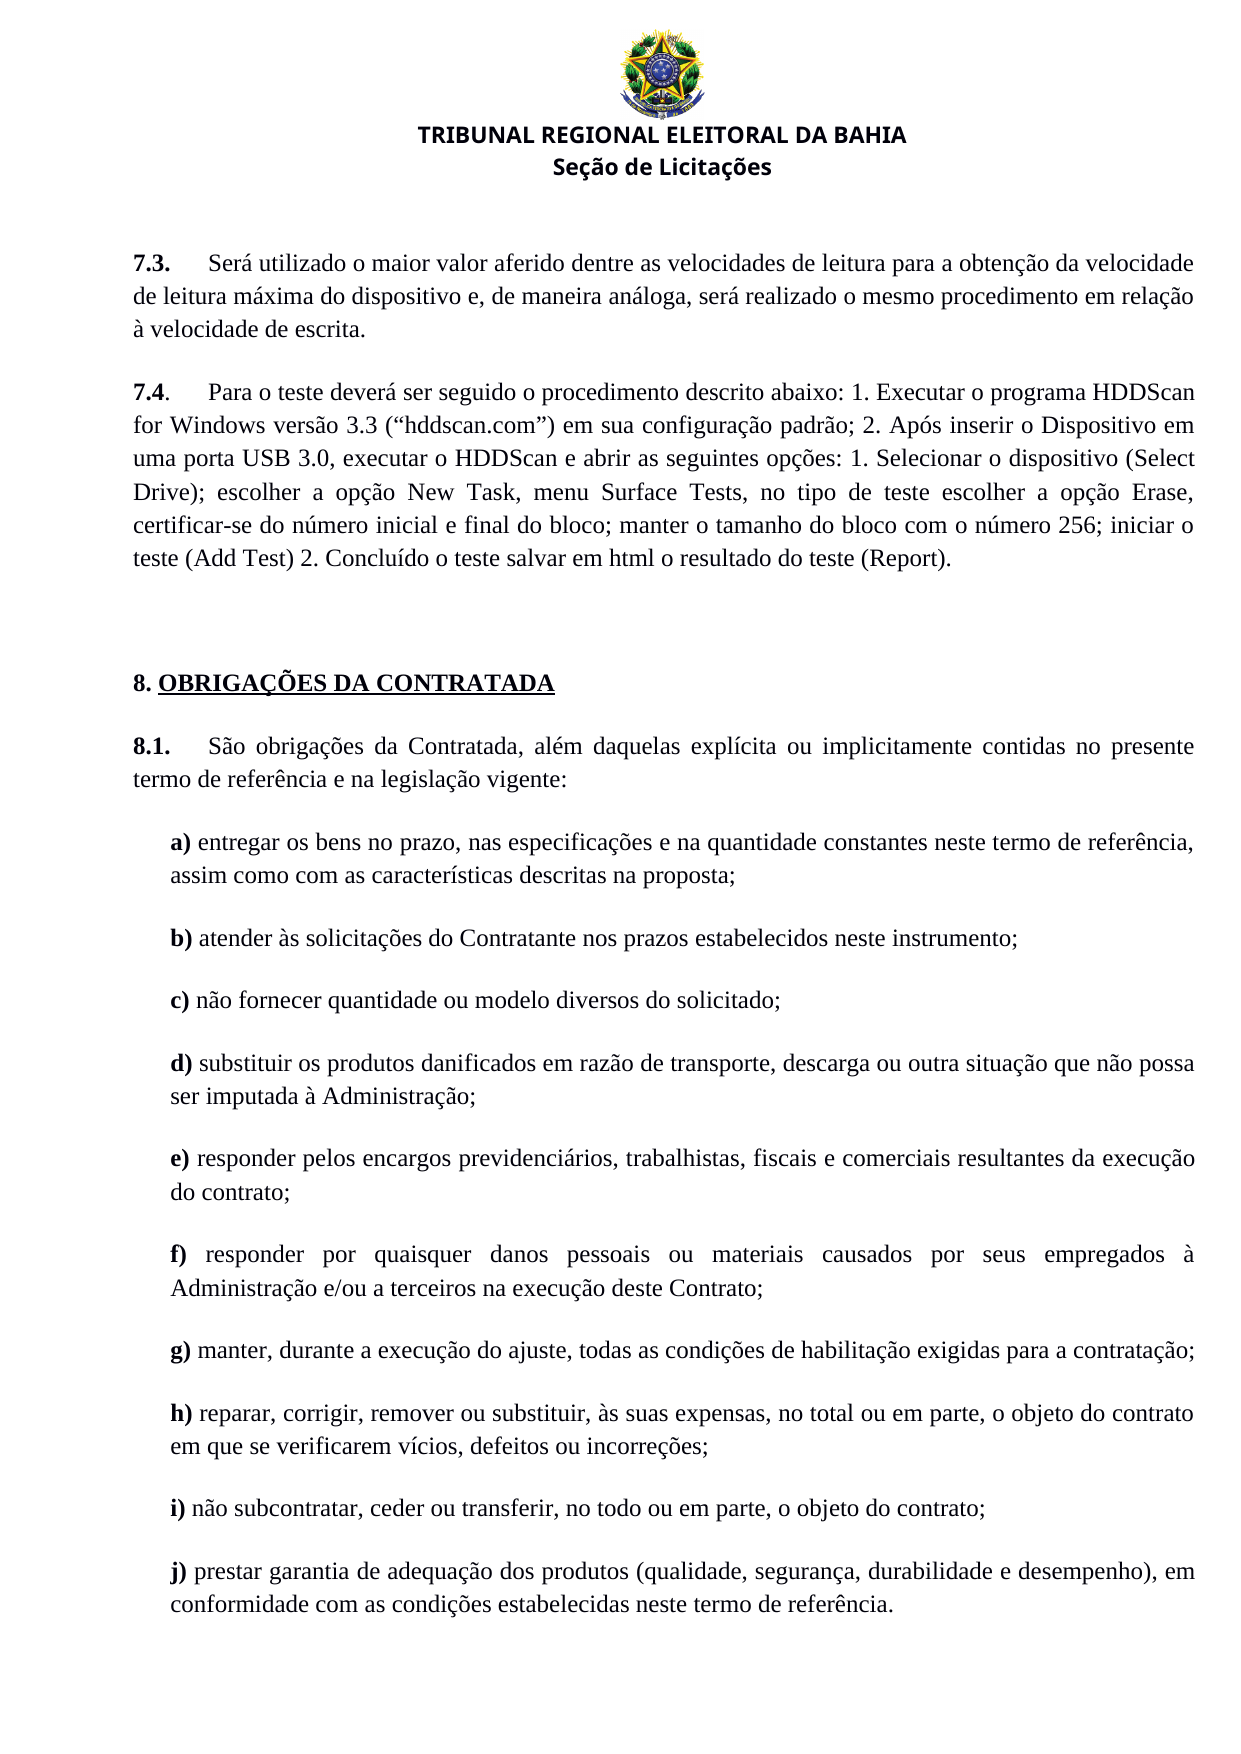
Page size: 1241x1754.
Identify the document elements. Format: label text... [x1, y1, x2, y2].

text i) não subcontratar, ceder ou transferir, no todo ou em parte, o objeto do contrato; [170, 1490, 1196, 1523]
text g) manter, durante a execução do ajuste, todas as condições de habilitação exigidas para a contratação; [170, 1332, 1196, 1365]
text 7.4. Para o teste deverá ser seguido o procedimento descrito abaixo: 1. Executar o programa HDDScan for Windows versão 3.3 (“hddscan.com”) em sua configuração padrão; 2. Após inserir o Dispositivo em uma porta USB 3.0, executar o HDDScan e abrir as seguintes opções: 1. Selecionar o dispositivo (Select Drive); escolher a opção New Task, menu Surface Tests, no tipo de teste escolher a opção Erase, certificar-se do número inicial e final do bloco; manter o tamanho do bloco com o número 256; iniciar o teste (Add Test) 2. Concluído o teste salvar em html o resultado do teste (Report). [133, 373, 1196, 573]
text 8. OBRIGAÇÕES DA CONTRATADA [133, 665, 1196, 698]
text d) substituir os produtos danificados em razão de transporte, descarga ou outra situação que não possa ser imputada à Administração; [170, 1044, 1196, 1111]
text j) prestar garantia de adequação dos produtos (qualidade, segurança, durabilidade e desempenho), em conformidade com as condições estabelecidas neste termo de referência. [170, 1553, 1196, 1619]
text f) responder por quaisquer danos pessoais ou materiais causados por seus empregados à Administração e/ou a terceiros na execução deste Contrato; [170, 1236, 1196, 1303]
text 7.3. Será utilizado o maior valor aferido dentre as velocidades de leitura para a obtenção da velocidade de leitura máxima do dispositivo e, de maneira análoga, será realizado o mesmo procedimento em relação à velocidade de escrita. [133, 244, 1196, 344]
text h) reparar, corrigir, remover ou substituir, às suas expensas, no total ou em parte, o objeto do contrato em que se verificarem vícios, defeitos ou incorreções; [170, 1394, 1196, 1461]
text c) não fornecer quantidade ou modelo diversos do solicitado; [170, 982, 1196, 1015]
text e) responder pelos encargos previdenciários, trabalhistas, fiscais e comerciais resultantes da execução do contrato; [170, 1140, 1196, 1207]
text b) atender às solicitações do Contratante nos prazos estabelecidos neste instrumento; [170, 919, 1196, 953]
text a) entregar os bens no prazo, nas especificações e na quantidade constantes neste termo de referência, assim como com as características descritas na proposta; [170, 823, 1196, 890]
text 8.1. São obrigações da Contratada, além daquelas explícita ou implicitamente contidas no presente termo de referência e na legislação vigente: [133, 728, 1196, 794]
